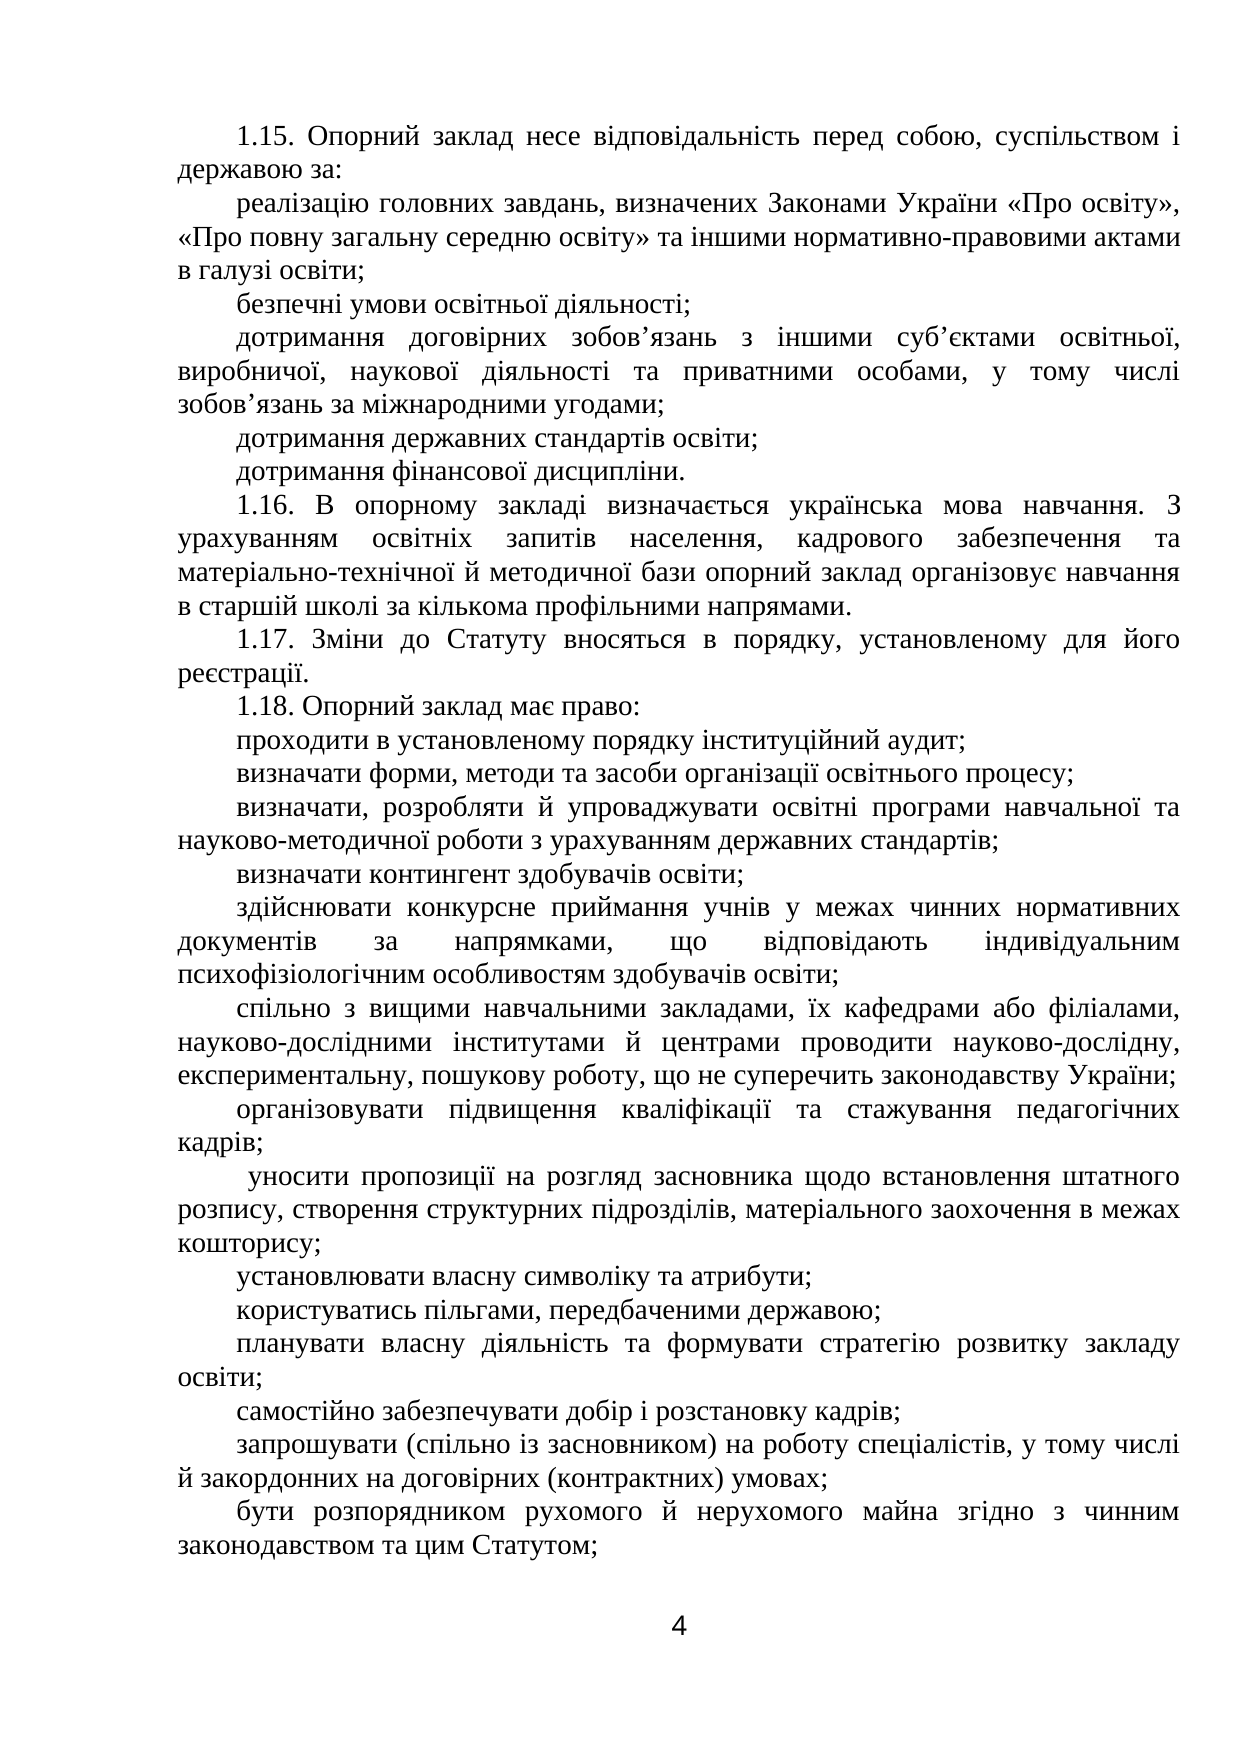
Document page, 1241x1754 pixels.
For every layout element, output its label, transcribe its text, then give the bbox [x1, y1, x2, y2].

text спільно з вищими навчальними закладами, їх кафедрами або філіалами, науково-дослідними інститутами й центрами проводити науково-дослідну, експериментальну, пошукову роботу, що не суперечить законодавству України; [177, 990, 1181, 1091]
text установлювати власну символіку та атрибути; [177, 1258, 1181, 1292]
text планувати власну діяльність та формувати стратегію розвитку закладу освіти; [177, 1326, 1181, 1393]
text безпечні умови освітньої діяльності; [177, 286, 1181, 319]
text бути розпорядником рухомого й нерухомого майна згідно з чинним законодавством та цим Статутом; [177, 1493, 1181, 1560]
text реалізацію головних завдань, визначених Законами України «Про освіту», «Про повну загальну середню освіту» та іншими нормативно-правовими актами в галузі освіти; [177, 185, 1181, 286]
text 1.17. Зміни до Статуту вносяться в порядку, установленому для його реєстрації. [177, 621, 1181, 688]
text користуватись пільгами, передбаченими державою; [177, 1292, 1181, 1326]
text дотримання державних стандартів освіти; [177, 420, 1181, 453]
text проходити в установленому порядку інституційний аудит; [177, 722, 1181, 755]
text визначати контингент здобувачів освіти; [177, 856, 1181, 889]
text самостійно забезпечувати добір і розстановку кадрів; [177, 1393, 1181, 1426]
text здійснювати конкурсне приймання учнів у межах чинних нормативних документів за напрямками, що відповідають індивідуальним психофізіологічним особливостям здобувачів освіти; [177, 889, 1181, 990]
text запрошувати (спільно із засновником) на роботу спеціалістів, у тому числі й закордонних на договірних (контрактних) умовах; [177, 1426, 1181, 1493]
text визначати форми, методи та засоби організації освітнього процесу; [177, 755, 1181, 789]
text уносити пропозиції на розгляд засновника щодо встановлення штатного розпису, створення структурних підрозділів, матеріального заохочення в межах кошторису; [177, 1158, 1181, 1258]
text дотримання договірних зобов’язань з іншими суб’єктами освітньої, виробничої, наукової діяльності та приватними особами, у тому числі зобов’язань за міжнародними угодами; [177, 319, 1181, 420]
text організовувати підвищення кваліфікації та стажування педагогічних кадрів; [177, 1091, 1181, 1158]
text визначати, розробляти й упроваджувати освітні програми навчальної та науково-методичної роботи з урахуванням державних стандартів; [177, 789, 1181, 856]
text 1.18. Опорний заклад має право: [177, 688, 1181, 722]
text 1.16. В опорному закладі визначається українська мова навчання. З урахуванням освiтнiх запитiв населення, кадрового забезпечення та матерiально-технiчної й методичної бази опорний заклад організовує навчання в старшiй школi за кiлькома профiльними напрямами. [177, 487, 1181, 621]
text дотримання фінансової дисципліни. [177, 453, 1181, 487]
text 1.15. Опорний заклад несе відповідальність перед собою, суспільством і державою за: [177, 118, 1181, 185]
